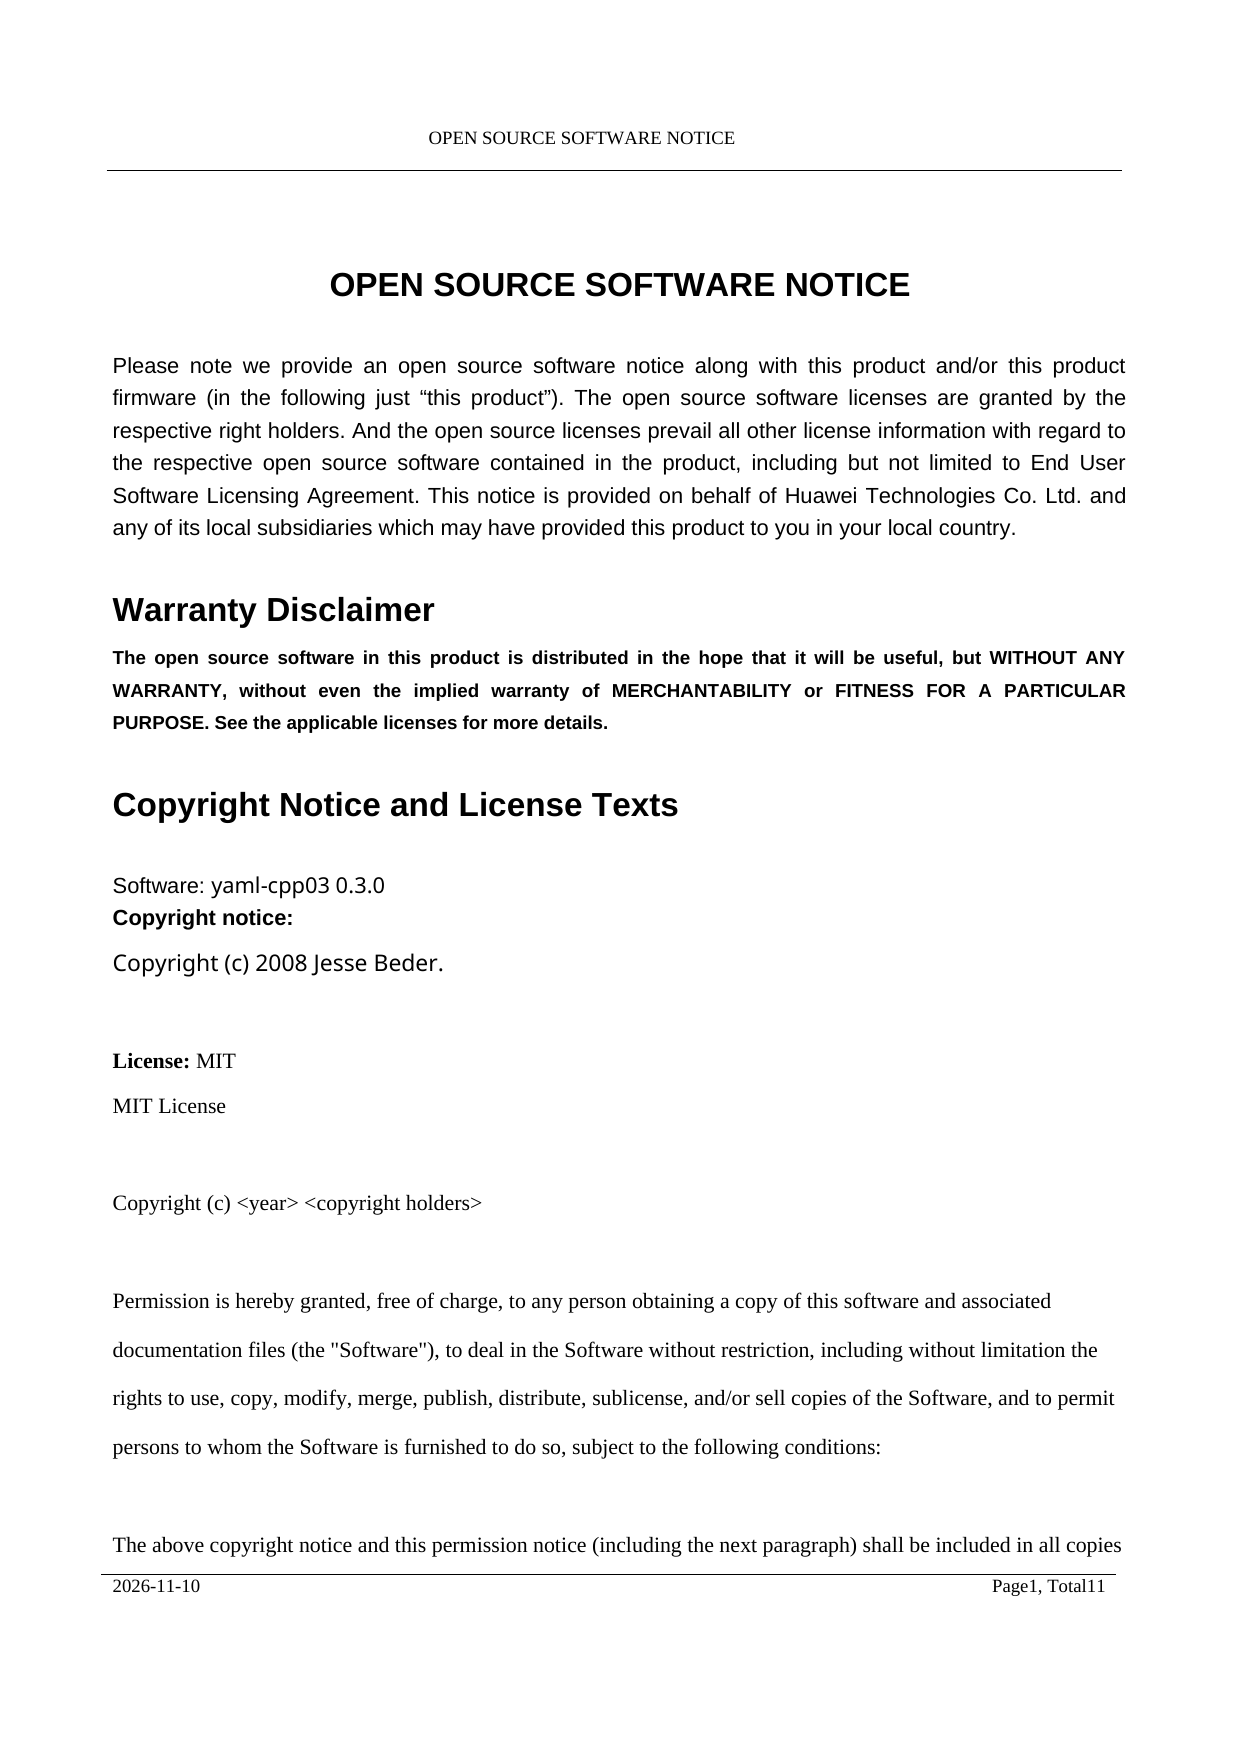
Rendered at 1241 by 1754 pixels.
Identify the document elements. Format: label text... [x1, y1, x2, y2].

text Copyright (c) 2008 Jesse Beder. [112, 947, 1128, 1028]
text License: MIT [112, 1044, 1128, 1077]
text Warranty Disclaimer [112, 576, 1128, 641]
text Copyright Notice and License Texts [112, 771, 1128, 836]
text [112, 1089, 1128, 1560]
text Copyright notice: [112, 901, 1128, 934]
text OPEN SOURCE SOFTWARE NOTICE [112, 251, 1128, 316]
text Please note we provide an open source software notice along with this product and/or this product firmware (in the following just “this product”). The open source software licenses are granted by the respective right holders. And the open source licenses prevail all other license information with regard to the respective open source software contained in the product, including but not limited to End User Software Licensing Agreement. This notice is provided on behalf of Huawei Technologies Co. Ltd. and any of its local subsidiaries which may have provided this product to you in your local country. [112, 349, 1128, 544]
text The open source software in this product is distributed in the hope that it will be useful, but WITHOUT ANY WARRANTY, without even the implied warranty of MERCHANTABILITY or FITNESS FOR A PARTICULAR PURPOSE. See the applicable licenses for more details. [112, 641, 1128, 739]
text Software: yaml-cpp03 0.3.0 [112, 869, 1128, 901]
